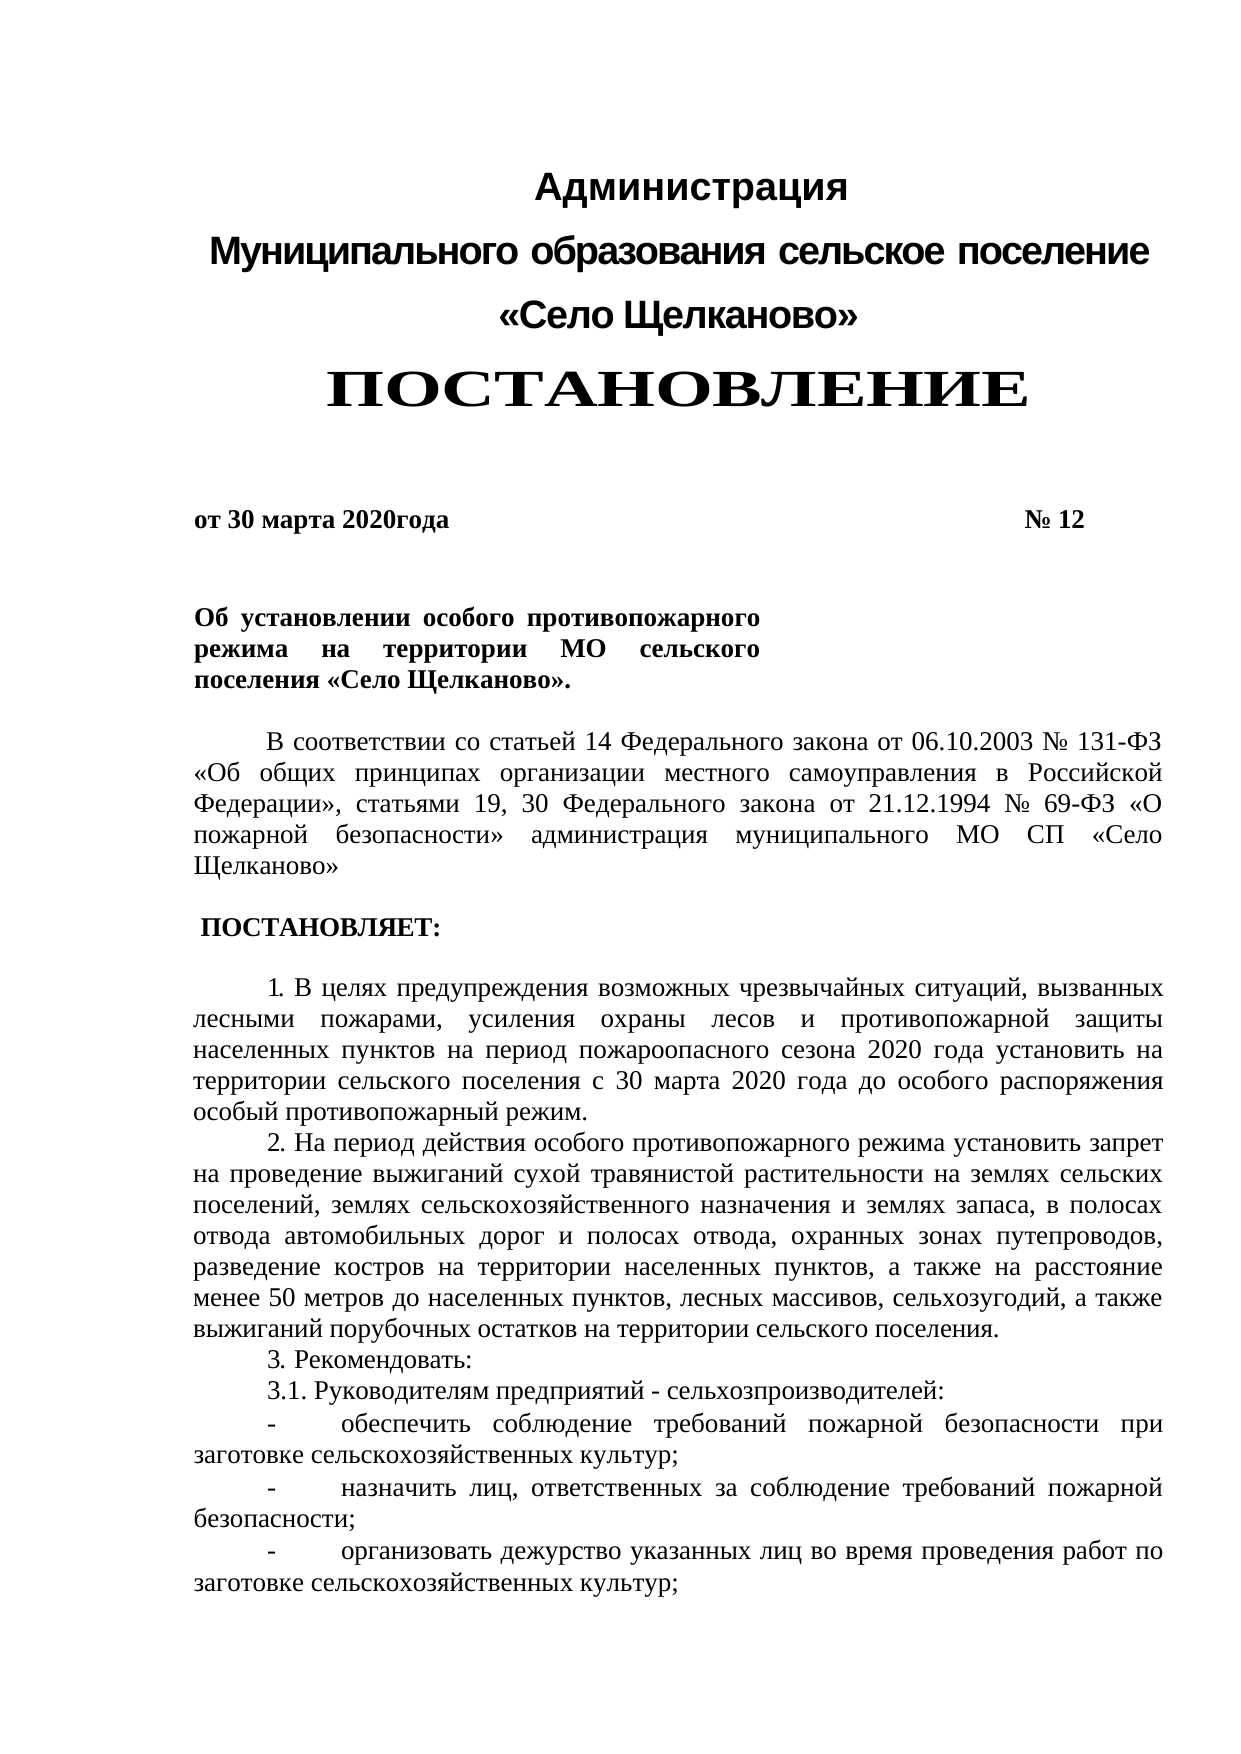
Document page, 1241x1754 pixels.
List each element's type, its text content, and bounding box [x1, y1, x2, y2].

text Об установлении особого противопожарного режима на территории МО сельского поселения «Село Щелканово». [194, 602, 761, 695]
list Рекомендовать: [267, 1344, 1164, 1375]
text «Село Щелканово» [193, 277, 1164, 341]
text Администрация Муниципального образования сельское поселение [209, 149, 1164, 277]
text В соответствии со статьей 14 Федерального закона от 06.10.2003 № 131-ФЗ «Об общих принципах организации местного самоуправления в Российской Федерации», статьями 19, 30 Федерального закона от 21.12.1994 № 69-ФЗ «О пожарной безопасности» администрация муниципального МО СП «Село Щелканово» [193, 725, 1163, 880]
text ПОСТАНОВЛЕНИЕ [326, 367, 1164, 416]
list В целях предупреждения возможных чрезвычайных ситуаций, вызванных лесными пожарами, усиления охраны лесов и противопожарной защиты населенных пунктов на период пожароопасного сезона 2020 года установить на территории сельского поселения с 30 марта 2020 года до особого распоряжения особый противопожарный режим. [193, 971, 1164, 1127]
list назначить лиц, ответственных за соблюдение требований пожарной безопасности; [193, 1471, 1164, 1534]
text от 30 марта 2020года № 12 [194, 503, 1164, 534]
list На период действия особого противопожарного режима установить запрет на проведение выжиганий сухой травянистой растительности на землях сельских поселений, землях сельскохозяйственного назначения и землях запаса, в полосах отвода автомобильных дорог и полосах отвода, охранных зонах путепроводов, разведение костров на территории населенных пунктов, а также на расстояние менее 50 метров до населенных пунктов, лесных массивов, сельхозугодий, а также выжиганий порубочных остатков на территории сельского поселения. [193, 1127, 1164, 1344]
text ПОСТАНОВЛЯЕТ: [200, 911, 1164, 942]
list организовать дежурство указанных лиц во время проведения работ по заготовке сельскохозяйственных культур; [193, 1534, 1164, 1597]
text 3.1. Руководителям предприятий - сельхозпроизводителей: [267, 1375, 1164, 1406]
list обеспечить соблюдение требований пожарной безопасности при заготовке сельскохозяйственных культур; [193, 1407, 1164, 1470]
